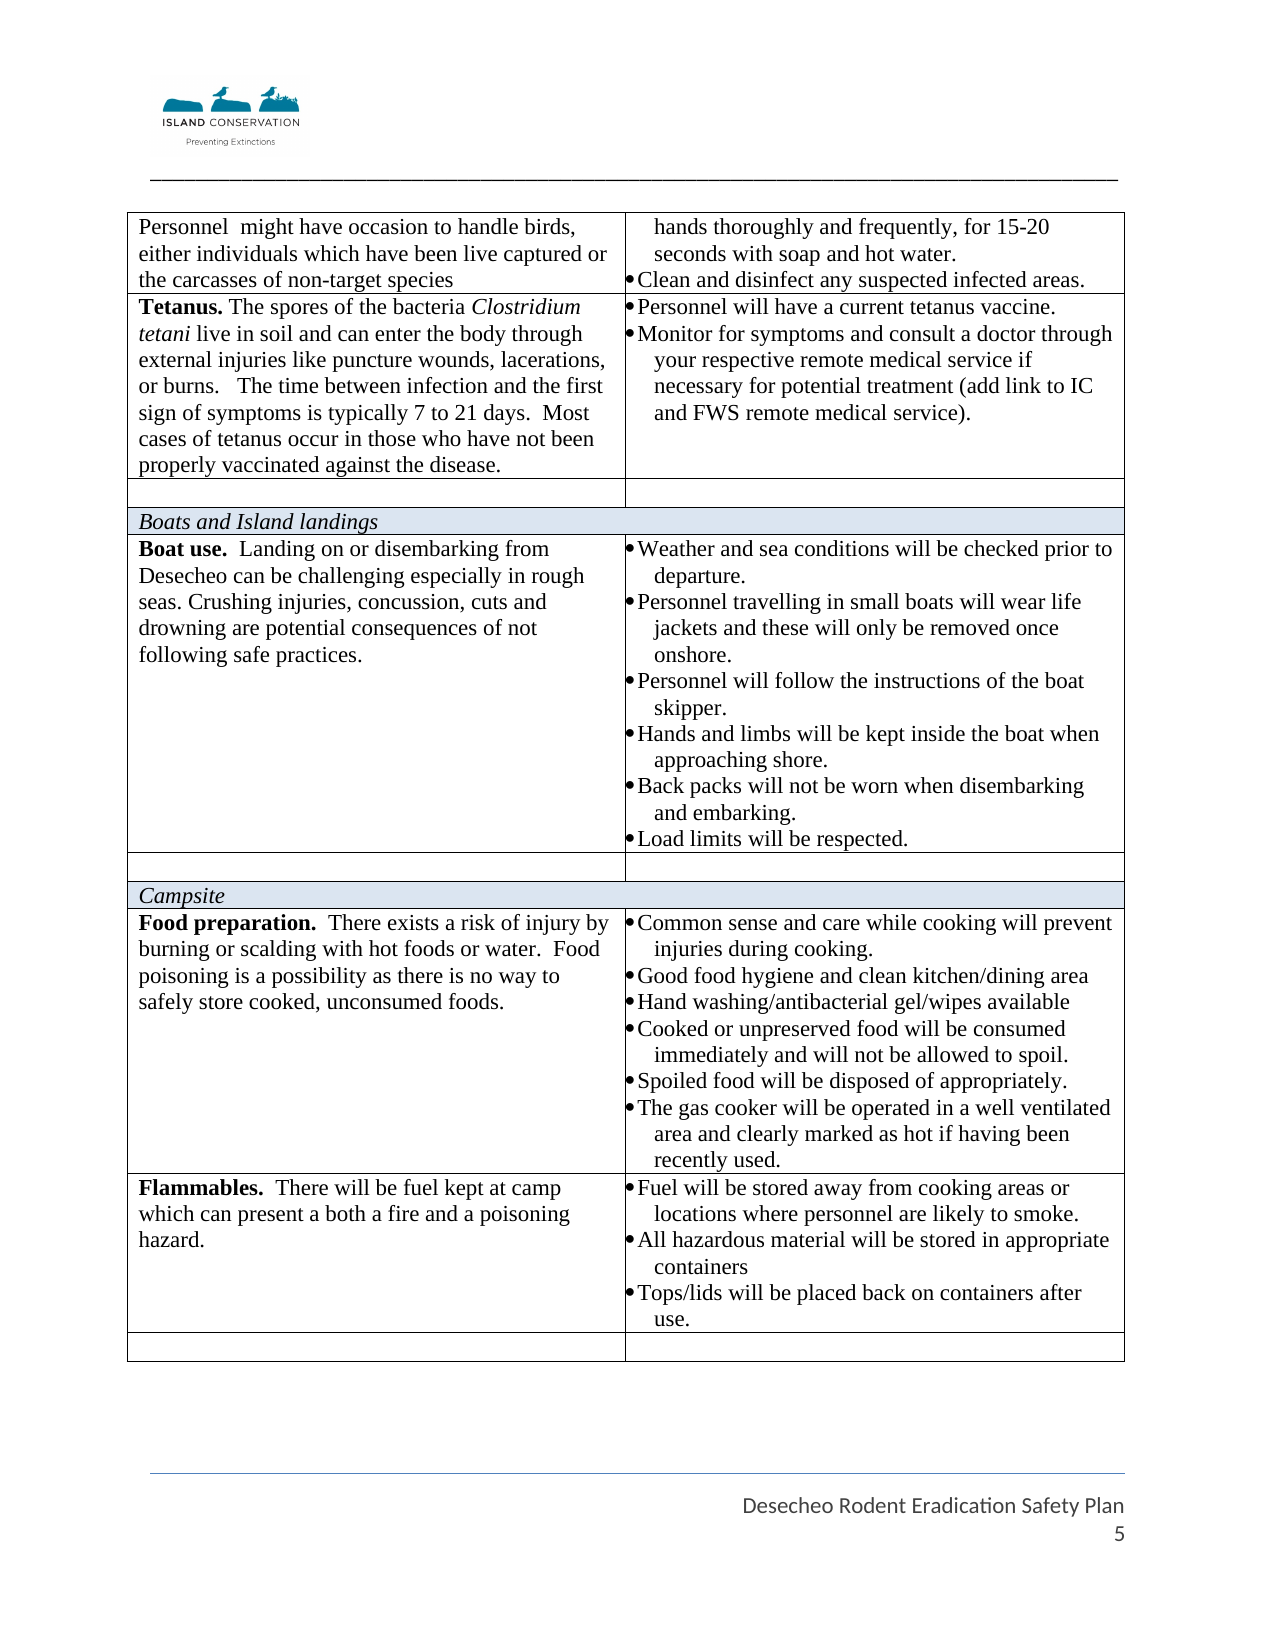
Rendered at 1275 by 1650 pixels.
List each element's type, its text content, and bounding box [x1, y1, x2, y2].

table_cell Boats and Island landings [128, 508, 1124, 534]
table_cell Common sense and care while cooking will prevent injuries during cooking. Good food hygiene and clean kitchen/dining area Hand washing/antibacterial gel/wipes available Cooked or unpreserved food will be consumed immediately and will not be allowed to spoil. Spoiled food will be disposed of appropriately. The gas cooker will be operated in a well ventilated area and clearly marked as hot if having been recently used. [626, 909, 1124, 1173]
table_cell Campsite [128, 882, 1124, 908]
table_cell [128, 1333, 625, 1361]
table_cell [128, 853, 625, 881]
table_cell [626, 1333, 1124, 1361]
table_cell Personnel will have a current tetanus vaccine. Monitor for symptoms and consult a doctor through your respective remote medical service if necessary for potential treatment (add link to IC and FWS remote medical service). [626, 294, 1124, 478]
picture [150, 75, 310, 157]
table_cell [626, 853, 1124, 881]
table_cell Weather and sea conditions will be checked prior to departure. Personnel travelling in small boats will wear life jackets and these will only be removed once onshore. Personnel will follow the instructions of the boat skipper. Hands and limbs will be kept inside the boat when approaching shore. Back packs will not be worn when disembarking and embarking. Load limits will be respected. [626, 535, 1124, 852]
table_cell [128, 479, 625, 507]
table_cell Flammables. There will be fuel kept at camp which can present a both a fire and a poisoning hazard. [128, 1174, 625, 1332]
table_cell Fuel will be stored away from cooking areas or locations where personnel are likely to smoke. All hazardous material will be stored in appropriate containers Tops/lids will be placed back on containers after use. [626, 1174, 1124, 1332]
table_cell [626, 479, 1124, 507]
table_cell Tetanus. The spores of the bacteria Clostridium tetani live in soil and can enter the body through external injuries like puncture wounds, lacerations, or burns. The time between infection and the first sign of symptoms is typically 7 to 21 days. Most cases of tetanus occur in those who have not been properly vaccinated against the disease. [128, 294, 625, 478]
table_cell Food preparation. There exists a risk of injury by burning or scalding with hot foods or water. Food poisoning is a possibility as there is no way to safely store cooked, unconsumed foods. [128, 909, 625, 1173]
table_cell Boat use. Landing on or disembarking from Desecheo can be challenging especially in rough seas. Crushing injuries, concussion, cuts and drowning are potential consequences of not following safe practices. [128, 535, 625, 852]
